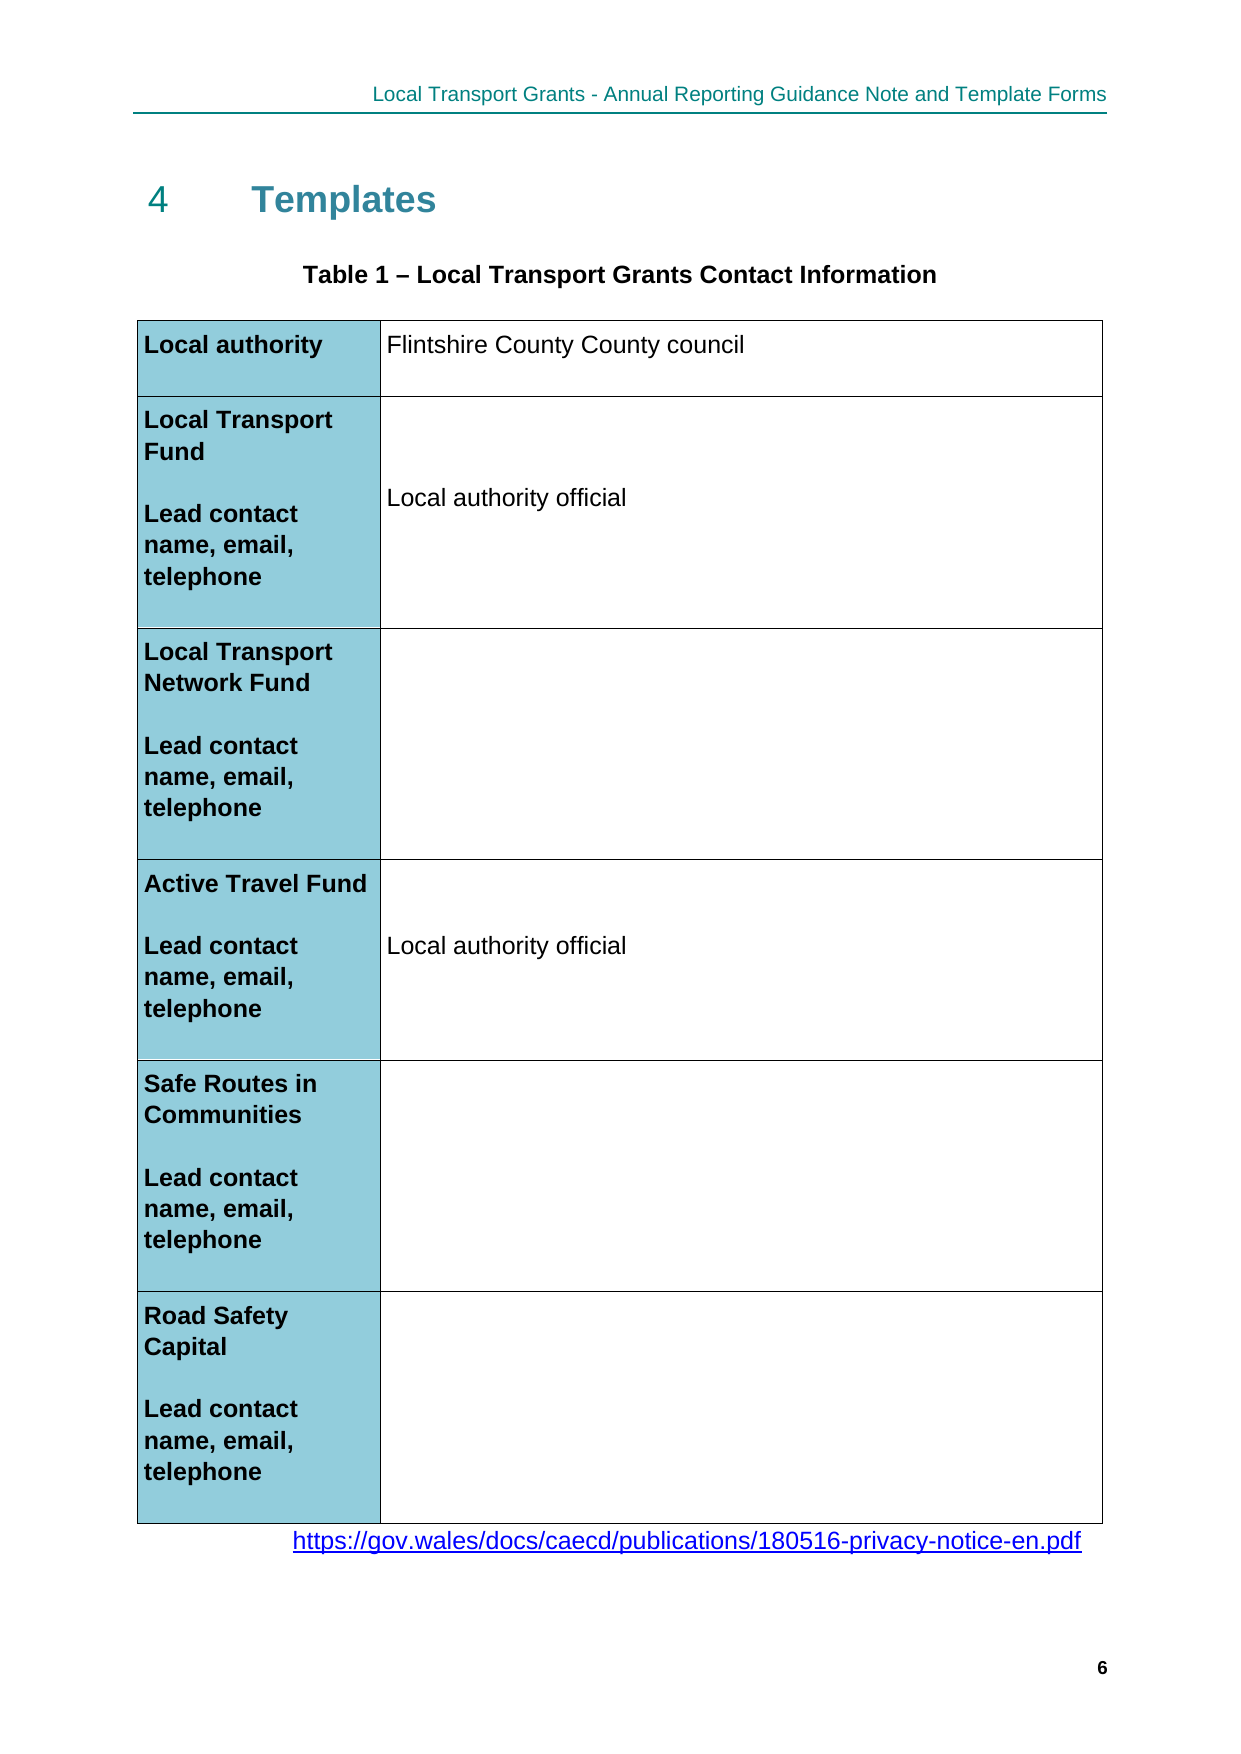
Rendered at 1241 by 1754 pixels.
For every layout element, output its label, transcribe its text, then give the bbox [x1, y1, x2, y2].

table_cell [381, 1292, 1102, 1523]
table_cell Active Travel Fund Lead contact name, email, telephone [138, 860, 380, 1059]
table_header Local authority [138, 321, 380, 396]
table_cell Local Transport Network Fund Lead contact name, email, telephone [138, 629, 380, 859]
table_cell Local authority official [381, 397, 1102, 627]
table_cell Safe Routes in Communities Lead contact name, email, telephone [138, 1061, 380, 1291]
table_cell Local authority official [381, 860, 1102, 1059]
table_cell [381, 1061, 1102, 1291]
table_header Flintshire County County council [381, 321, 1102, 396]
table_cell [381, 629, 1102, 859]
subtitle Templates [148, 177, 1107, 220]
subtitle Table 1 – Local Transport Grants Contact Information [133, 258, 1107, 289]
subtitle https://gov.wales/docs/caecd/publications/180516-privacy-notice-en.pdf [292, 1524, 1107, 1555]
table_cell Local Transport Fund Lead contact name, email, telephone [138, 397, 380, 627]
table_cell Road Safety Capital Lead contact name, email, telephone [138, 1292, 380, 1523]
